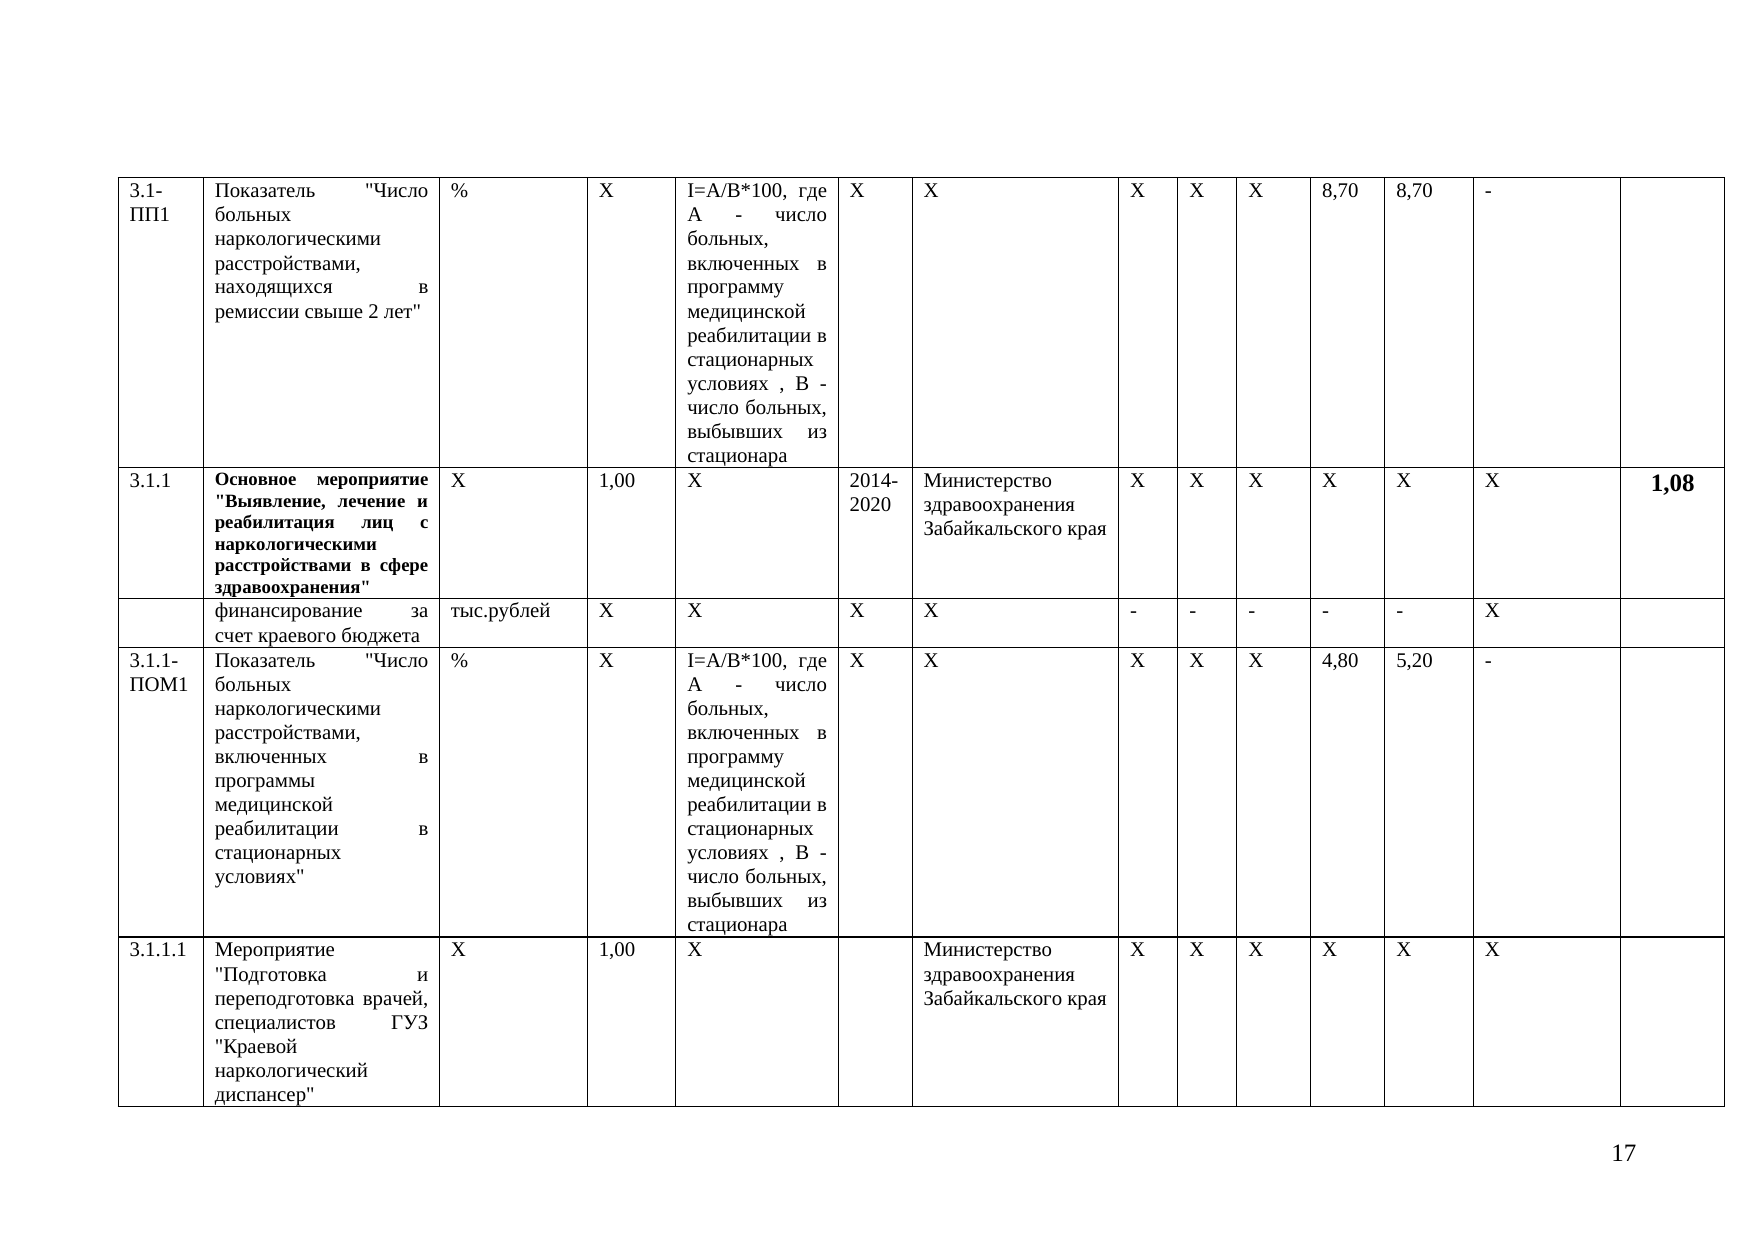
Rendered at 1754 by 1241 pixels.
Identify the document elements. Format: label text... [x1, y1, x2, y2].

table_cell X [440, 938, 587, 1106]
table_cell X [1237, 648, 1310, 936]
table_cell X [440, 468, 587, 597]
table_cell тыс.рублей [440, 599, 587, 647]
table_cell 3.1.1.1 [119, 938, 203, 1106]
table_cell 1,08 [1621, 468, 1724, 597]
table_cell [1621, 599, 1724, 647]
table_cell финансирование за счет краевого бюджета [204, 599, 439, 647]
table_cell % [440, 648, 587, 936]
table_cell % [440, 178, 587, 467]
table_cell I=A/B*100, где А - число больных, включенных в программу медицинской реабилитации в стационарных условиях , В - число больных, выбывших из стационара [676, 178, 838, 467]
table_cell Показатель "Число больных наркологическими расстройствами, находящихся в ремиссии свыше 2 лет" [204, 178, 439, 467]
table_cell - [1237, 599, 1310, 647]
table_cell 4,80 [1311, 648, 1384, 936]
table_cell X [1119, 468, 1177, 597]
table_cell X [1474, 938, 1620, 1106]
table_cell X [1119, 648, 1177, 936]
table_cell Показатель "Число больных наркологическими расстройствами, включенных в программы медицинской реабилитации в стационарных условиях" [204, 648, 439, 936]
table_cell - [1311, 599, 1384, 647]
table_cell X [588, 599, 675, 647]
table_cell X [676, 599, 838, 647]
table_cell - [1474, 178, 1620, 467]
table_cell 8,70 [1311, 178, 1384, 467]
table_cell X [1237, 178, 1310, 467]
table_cell 3.1- ПП1 [119, 178, 203, 467]
table_cell X [1311, 468, 1384, 597]
table_cell X [1119, 938, 1177, 1106]
table_cell X [839, 178, 912, 467]
table_cell X [1178, 938, 1236, 1106]
table_cell 2014-2020 [839, 468, 912, 597]
table_cell X [1237, 938, 1310, 1106]
table_cell 1,00 [588, 938, 675, 1106]
table_cell X [1178, 468, 1236, 597]
table_cell 3.1.1 [119, 468, 203, 597]
table_cell X [676, 938, 838, 1106]
table_cell X [588, 178, 675, 467]
table_cell - [1178, 599, 1236, 647]
table_cell X [1311, 938, 1384, 1106]
table_cell [1621, 648, 1724, 936]
table_cell Министерство здравоохранения Забайкальского края [913, 468, 1118, 597]
table_cell 1,00 [588, 468, 675, 597]
table_cell X [588, 648, 675, 936]
table_cell [839, 938, 912, 1106]
table_cell 8,70 [1385, 178, 1473, 467]
table_cell [1621, 938, 1724, 1106]
table_cell - [1385, 599, 1473, 647]
table_cell [1621, 178, 1724, 467]
table_cell 5,20 [1385, 648, 1473, 936]
table_cell X [1385, 938, 1473, 1106]
table_cell X [1385, 468, 1473, 597]
table_cell X [1178, 178, 1236, 467]
table_cell X [676, 468, 838, 597]
table_cell [119, 599, 203, 647]
table_cell Мероприятие "Подготовка и переподготовка врачей, специалистов ГУЗ "Краевой наркологический диспансер" [204, 938, 439, 1106]
table_cell - [1119, 599, 1177, 647]
table_cell X [839, 599, 912, 647]
table_cell X [839, 648, 912, 936]
table_cell X [913, 648, 1118, 936]
table_cell X [1474, 599, 1620, 647]
table_cell X [1237, 468, 1310, 597]
table_cell X [913, 178, 1118, 467]
table_cell Основное мероприятие "Выявление, лечение и реабилитация лиц с наркологическими расстройствами в сфере здравоохранения" [204, 468, 439, 597]
table_cell I=A/B*100, где А - число больных, включенных в программу медицинской реабилитации в стационарных условиях , В - число больных, выбывших из стационара [676, 648, 838, 936]
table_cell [913, 938, 1118, 1106]
table_cell X [1119, 178, 1177, 467]
table_cell X [913, 599, 1118, 647]
table_cell - [1474, 648, 1620, 936]
table_cell X [1474, 468, 1620, 597]
table_cell X [1178, 648, 1236, 936]
table_cell 3.1.1-ПОМ1 [119, 648, 203, 936]
